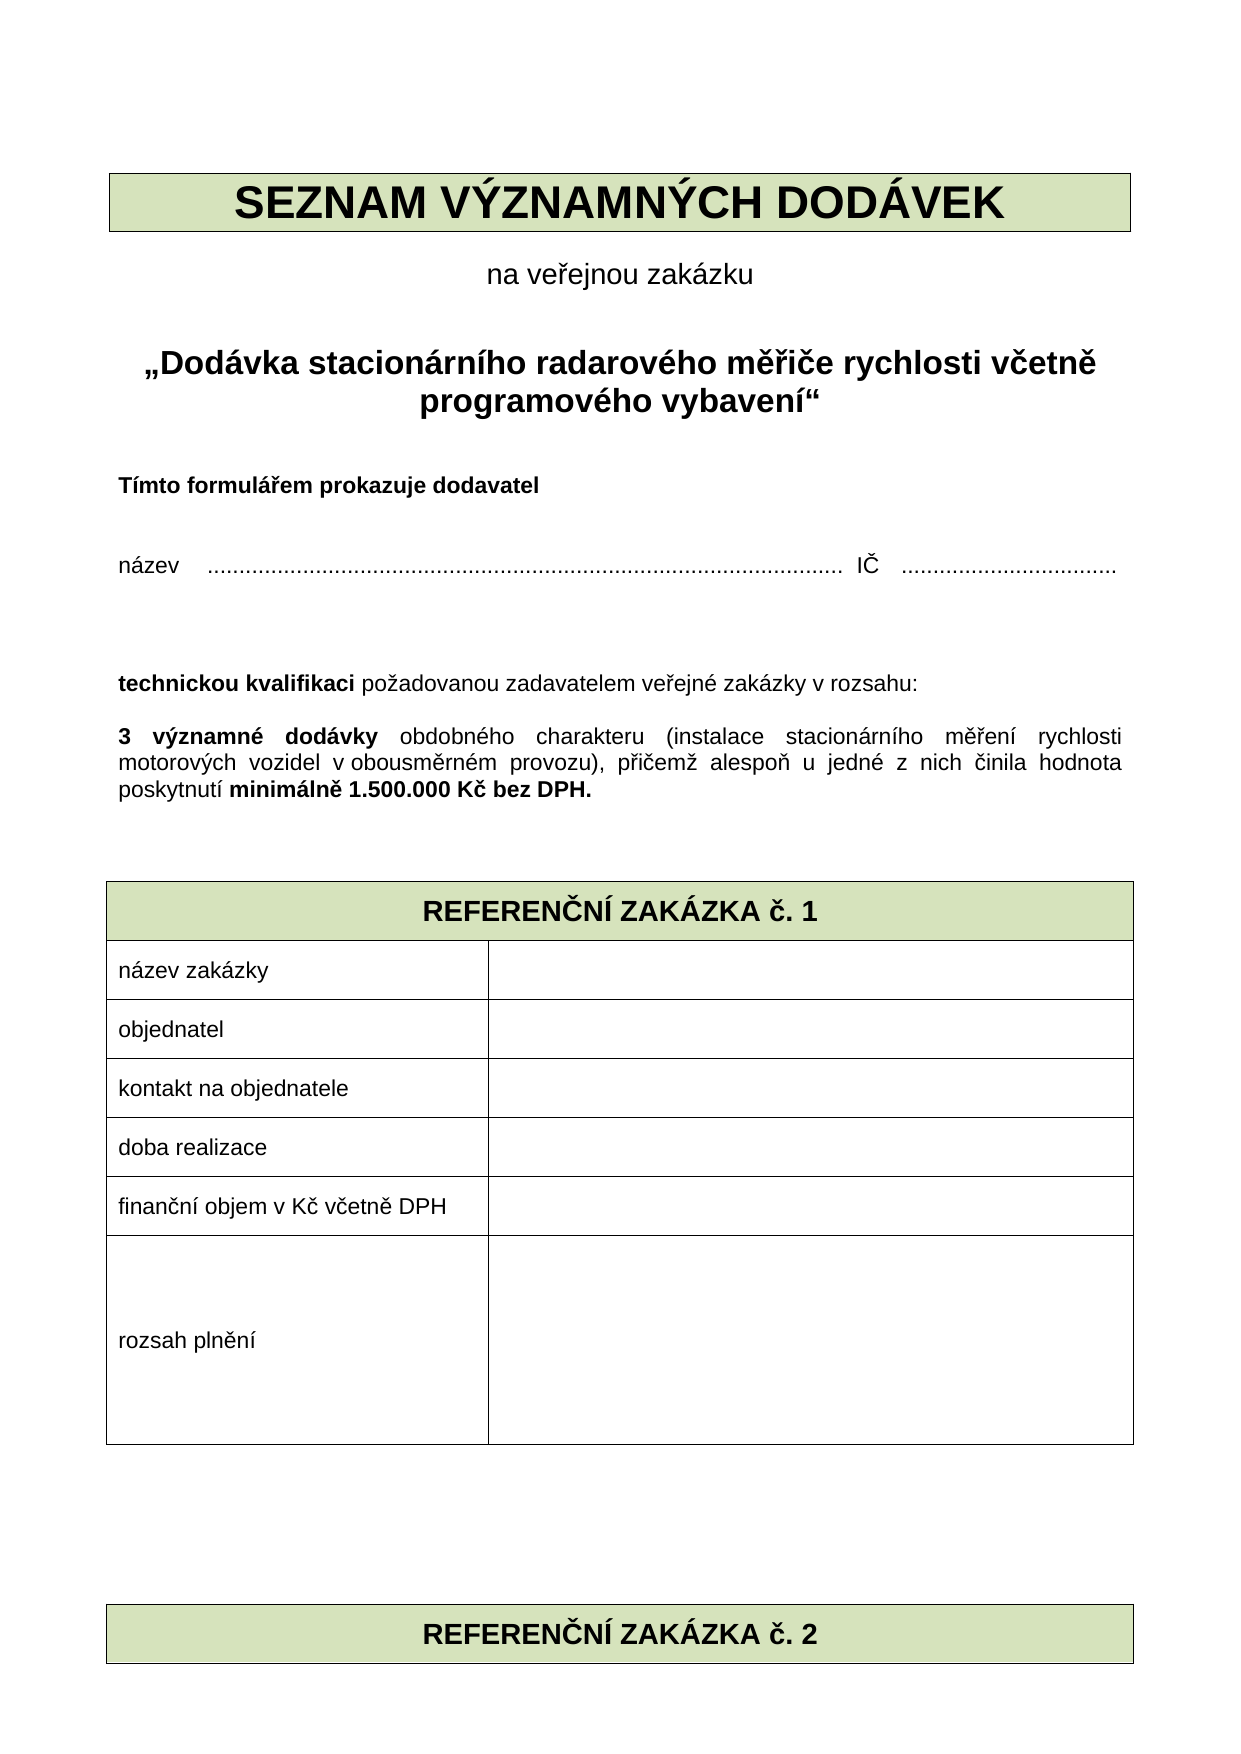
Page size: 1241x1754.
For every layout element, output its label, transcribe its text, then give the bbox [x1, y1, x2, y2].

list Tímto formulářem prokazuje dodavatel [118, 472, 1122, 499]
table_cell [489, 1059, 1133, 1117]
table_header REFERENČNÍ ZAKÁZKA č. 1 [107, 882, 1133, 940]
table_cell rozsah plnění [107, 1236, 488, 1444]
text 3 významné dodávky obdobného charakteru (instalace stacionárního měření rychlosti motorových vozidel v obousměrném provozu), přičemž alespoň u jedné z nich činila hodnota poskytnutí minimálně 1.500.000 Kč bez DPH. [118, 723, 1122, 802]
list technickou kvalifikaci požadovanou zadavatelem veřejné zakázky v rozsahu: [118, 670, 1122, 696]
table_cell [489, 1177, 1133, 1235]
table_header REFERENČNÍ ZAKÁZKA č. 2 [107, 1605, 1133, 1662]
table_cell objednatel [107, 1000, 488, 1058]
table_cell doba realizace [107, 1118, 488, 1176]
table_cell [489, 1118, 1133, 1176]
table_cell [489, 1236, 1133, 1444]
table_cell [489, 1000, 1133, 1058]
text název .................................................................................................... IČ .................................. [118, 552, 1122, 578]
text SEZNAM VÝZNAMNÝCH DODÁVEK [110, 174, 1130, 231]
table_cell kontakt na objednatele [107, 1059, 488, 1117]
table_cell [489, 941, 1133, 999]
table_cell finanční objem v Kč včetně DPH [107, 1177, 488, 1235]
text na veřejnou zakázku [118, 257, 1122, 290]
text „Dodávka stacionárního radarového měřiče rychlosti včetně programového vybavení“ [118, 343, 1122, 420]
table_cell název zakázky [107, 941, 488, 999]
